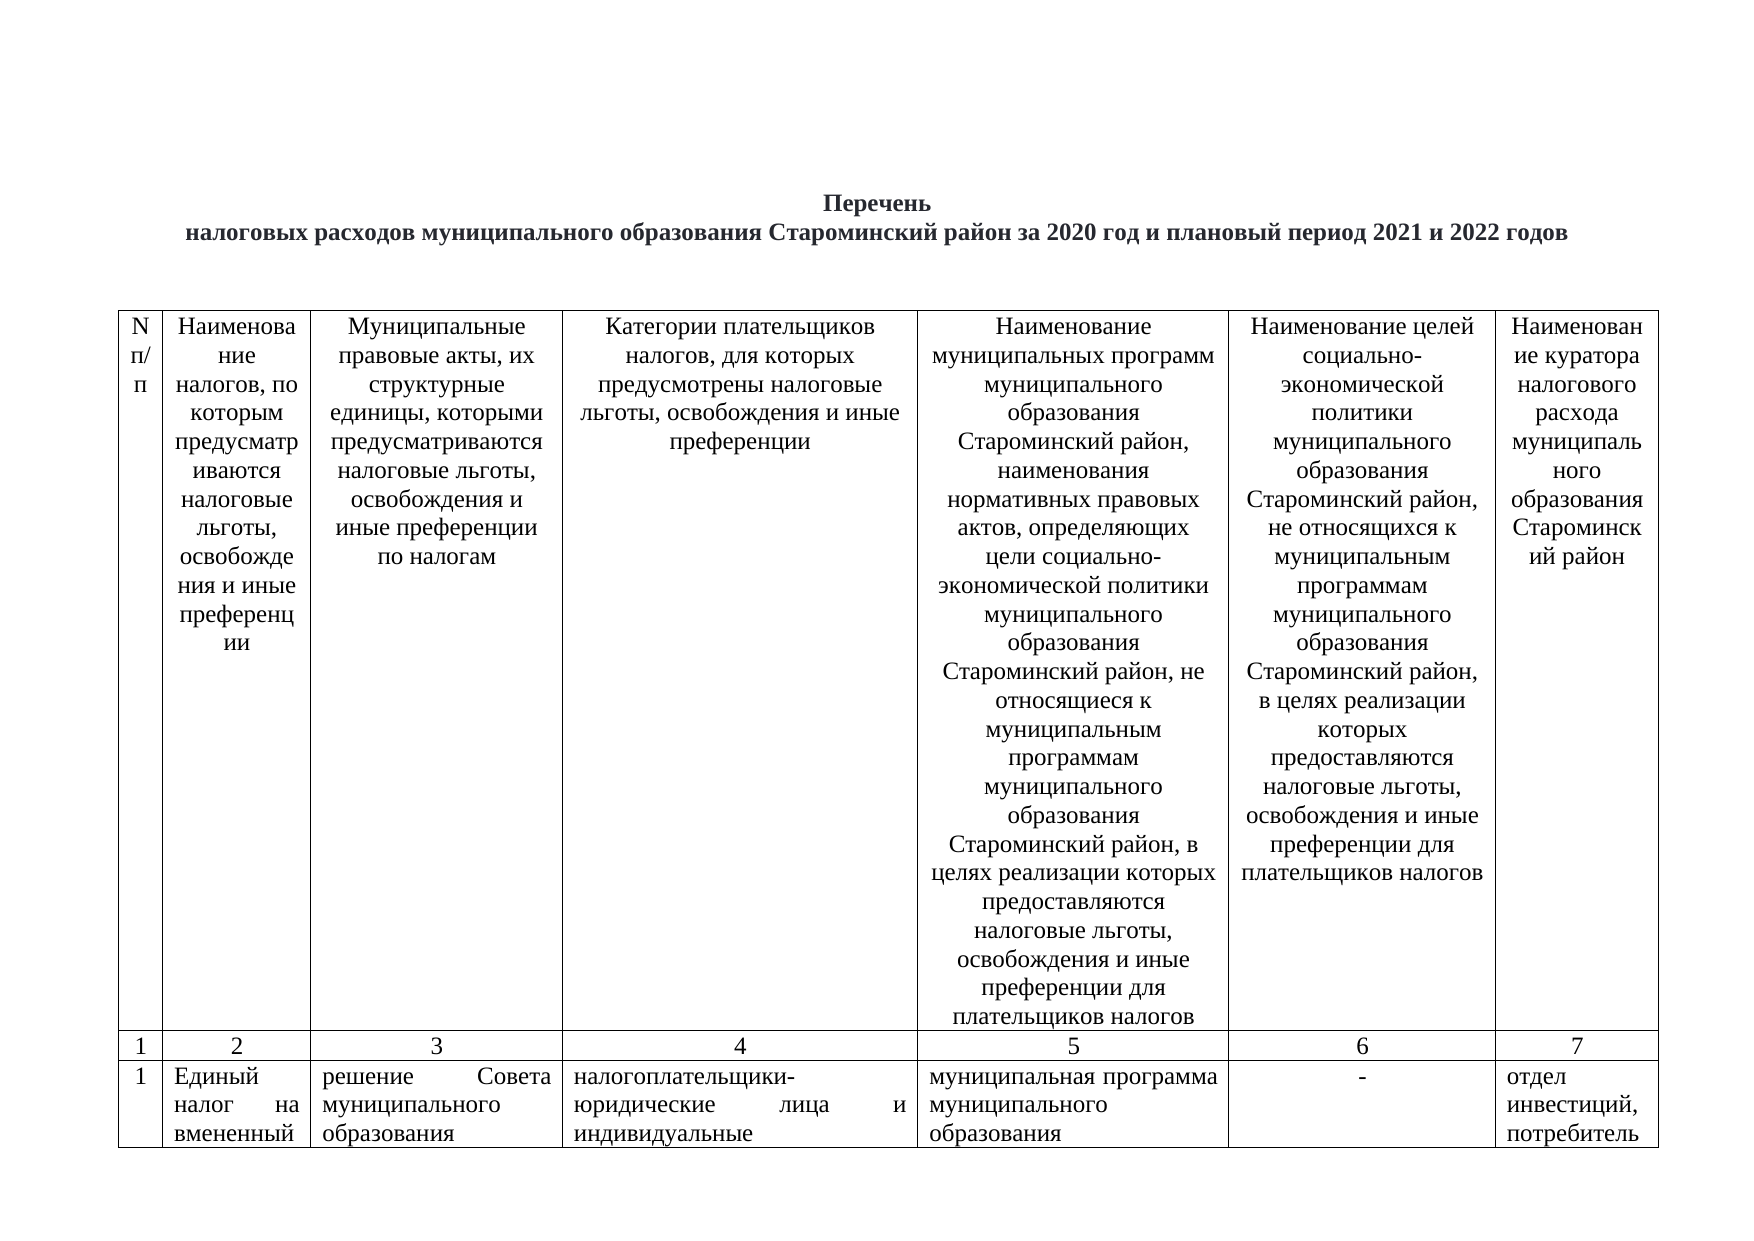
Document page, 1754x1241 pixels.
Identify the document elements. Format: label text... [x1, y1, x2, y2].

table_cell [163, 1061, 310, 1147]
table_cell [1496, 1061, 1658, 1147]
table_header N п/п [119, 311, 162, 1030]
table_cell 6 [1229, 1031, 1495, 1060]
subtitle Перечень налоговых расходов муниципального образования Староминский район за 2020 год и плановый период 2021 и 2022 годов [118, 188, 1636, 246]
table_cell 7 [1496, 1031, 1658, 1060]
table_header Наименование целей социально-экономической политики муниципального образования Староминский район, не относящихся к муниципальным программам муниципального образования Староминский район, в целях реализации которых предоставляются налоговые льготы, освобождения и иные преференции для плательщиков налогов [1229, 311, 1495, 1030]
table_cell 3 [311, 1031, 562, 1060]
table_header Наименование куратора налогового расхода муниципального образования Староминский район [1496, 311, 1658, 1030]
table_cell 1 [119, 1061, 162, 1147]
table_cell - [1229, 1061, 1495, 1147]
table_header Наименование налогов, по которым предусматриваются налоговые льготы, освобождения и иные преференции [163, 311, 310, 1030]
table_cell 4 [563, 1031, 917, 1060]
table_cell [918, 1061, 1228, 1147]
table_header Муниципальные правовые акты, их структурные единицы, которыми предусматриваются налоговые льготы, освобождения и иные преференции по налогам [311, 311, 562, 1030]
table_header Наименование муниципальных программ муниципального образования Староминский район, наименования нормативных правовых актов, определяющих цели социально-экономической политики муниципального образования Староминский район, не относящиеся к муниципальным программам муниципального образования Староминский район, в целях реализации которых предоставляются налоговые льготы, освобождения и иные преференции для плательщиков налогов [918, 311, 1228, 1030]
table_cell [311, 1061, 562, 1147]
table_cell 5 [918, 1031, 1228, 1060]
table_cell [563, 1061, 917, 1147]
table_cell 1 [119, 1031, 162, 1060]
table_header Категории плательщиков налогов, для которых предусмотрены налоговые льготы, освобождения и иные преференции [563, 311, 917, 1030]
table_cell 2 [163, 1031, 310, 1060]
